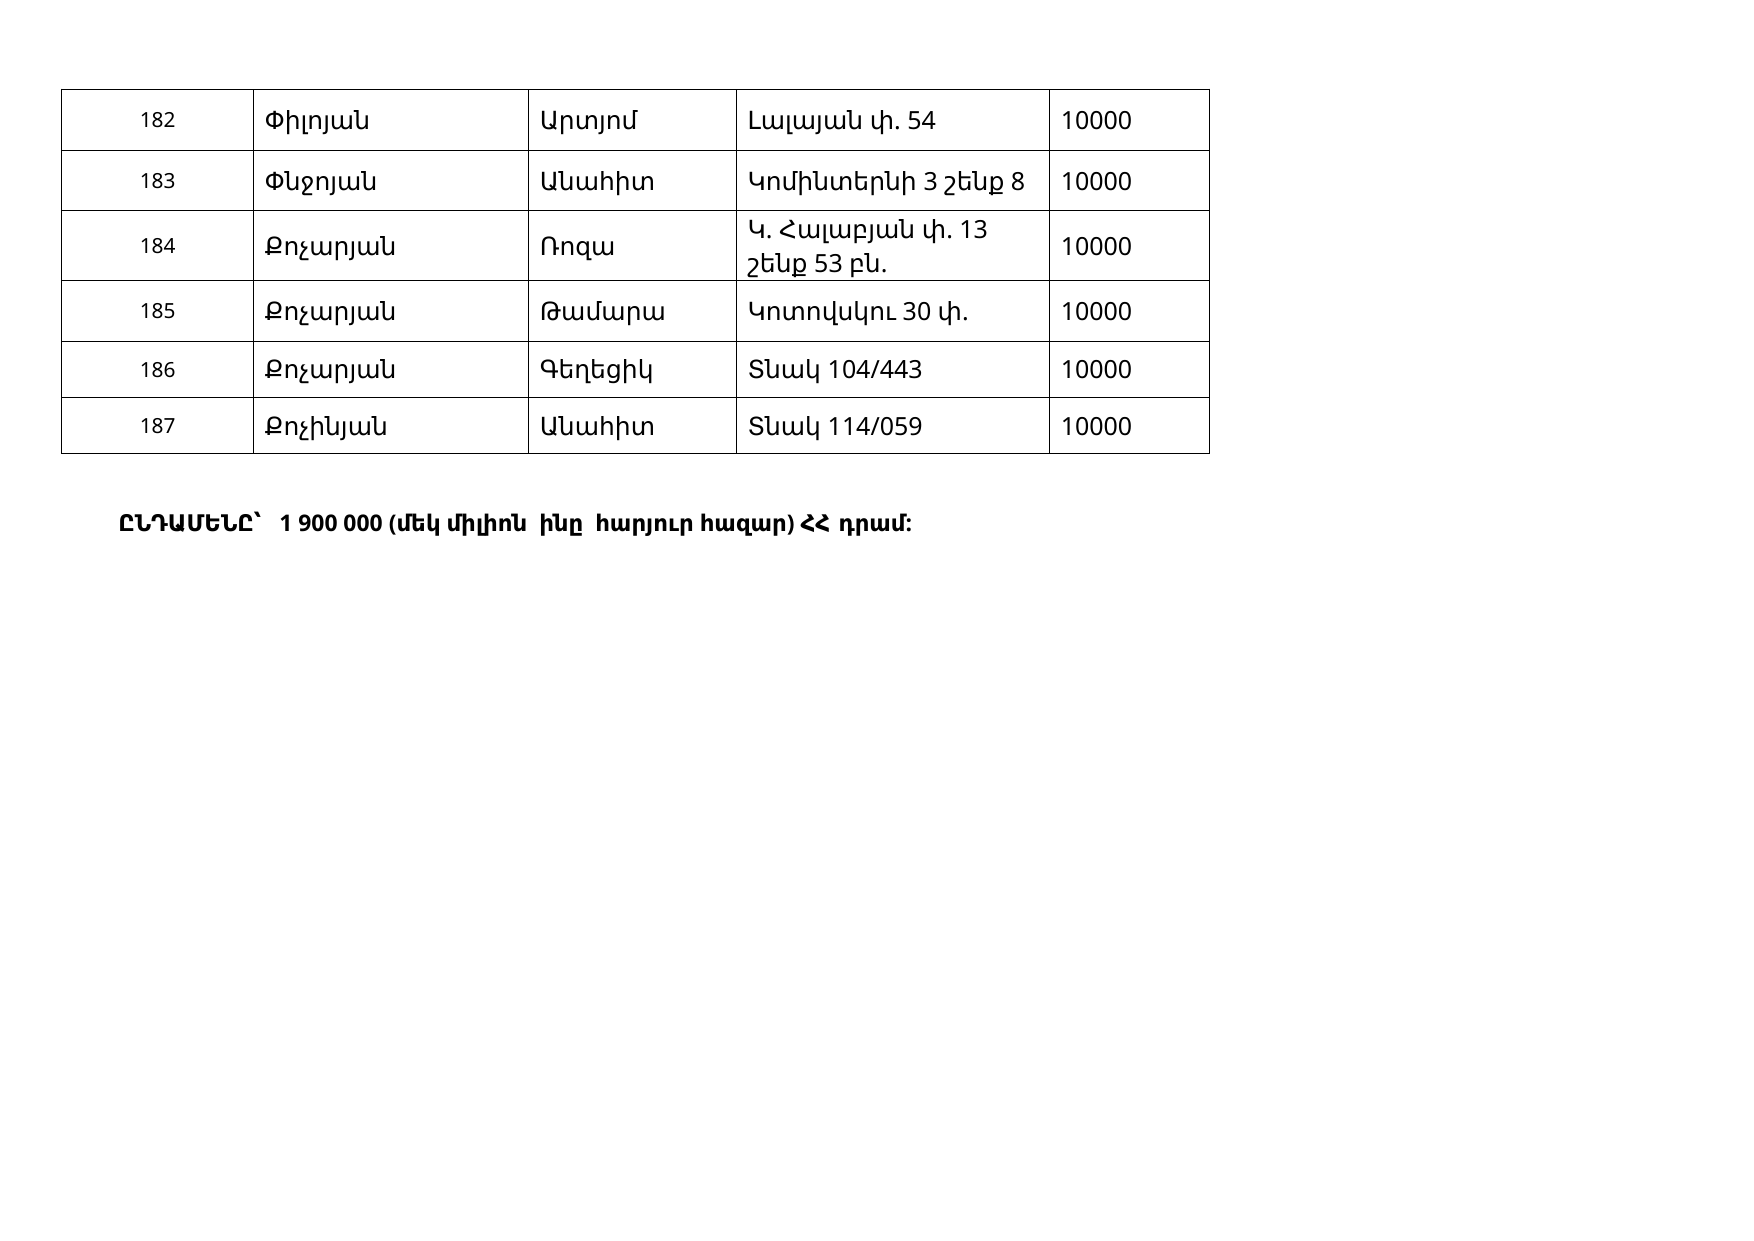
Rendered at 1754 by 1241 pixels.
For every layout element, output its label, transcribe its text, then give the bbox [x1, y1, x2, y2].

table_cell Կ. Հալաբյան փ. 13 շենք 53 բն. [737, 211, 1049, 279]
table_cell 10000 [1050, 342, 1209, 397]
table_cell Կոմինտերնի 3 շենք 8 [737, 151, 1049, 210]
table_cell 10000 [1050, 281, 1209, 341]
table_cell Թամարա [529, 281, 736, 341]
table_cell 185 [62, 281, 253, 341]
table_cell Ռոզա [529, 211, 736, 279]
table_cell Արտյոմ [529, 90, 736, 149]
table_cell Գեղեցիկ [529, 342, 736, 397]
table_cell Անահիտ [529, 398, 736, 453]
table_cell Քոչարյան [254, 342, 528, 397]
table_cell Քոչարյան [254, 281, 528, 341]
table_cell Կոտովսկու 30 փ. [737, 281, 1049, 341]
table_cell 186 [62, 342, 253, 397]
table_cell Քոչինյան [254, 398, 528, 453]
table_cell 10000 [1050, 211, 1209, 279]
table_cell 182 [62, 90, 253, 149]
table_cell Լալայան փ. 54 [737, 90, 1049, 149]
table_cell 10000 [1050, 90, 1209, 149]
table_cell Տնակ 104/443 [737, 342, 1049, 397]
table_cell Փնջոյան [254, 151, 528, 210]
text ԸՆԴԱՄԵՆԸ՝ 1 900 000 (մեկ միլիոն ինը հարյուր հազար) ՀՀ դրամ: [118, 507, 1636, 538]
table_cell 10000 [1050, 151, 1209, 210]
table_cell Տնակ 114/059 [737, 398, 1049, 453]
table_cell 10000 [1050, 398, 1209, 453]
table_cell Անահիտ [529, 151, 736, 210]
table_cell 187 [62, 398, 253, 453]
table_cell 184 [62, 211, 253, 279]
table_cell 183 [62, 151, 253, 210]
table_cell Քոչարյան [254, 211, 528, 279]
table_cell Փիլոյան [254, 90, 528, 149]
